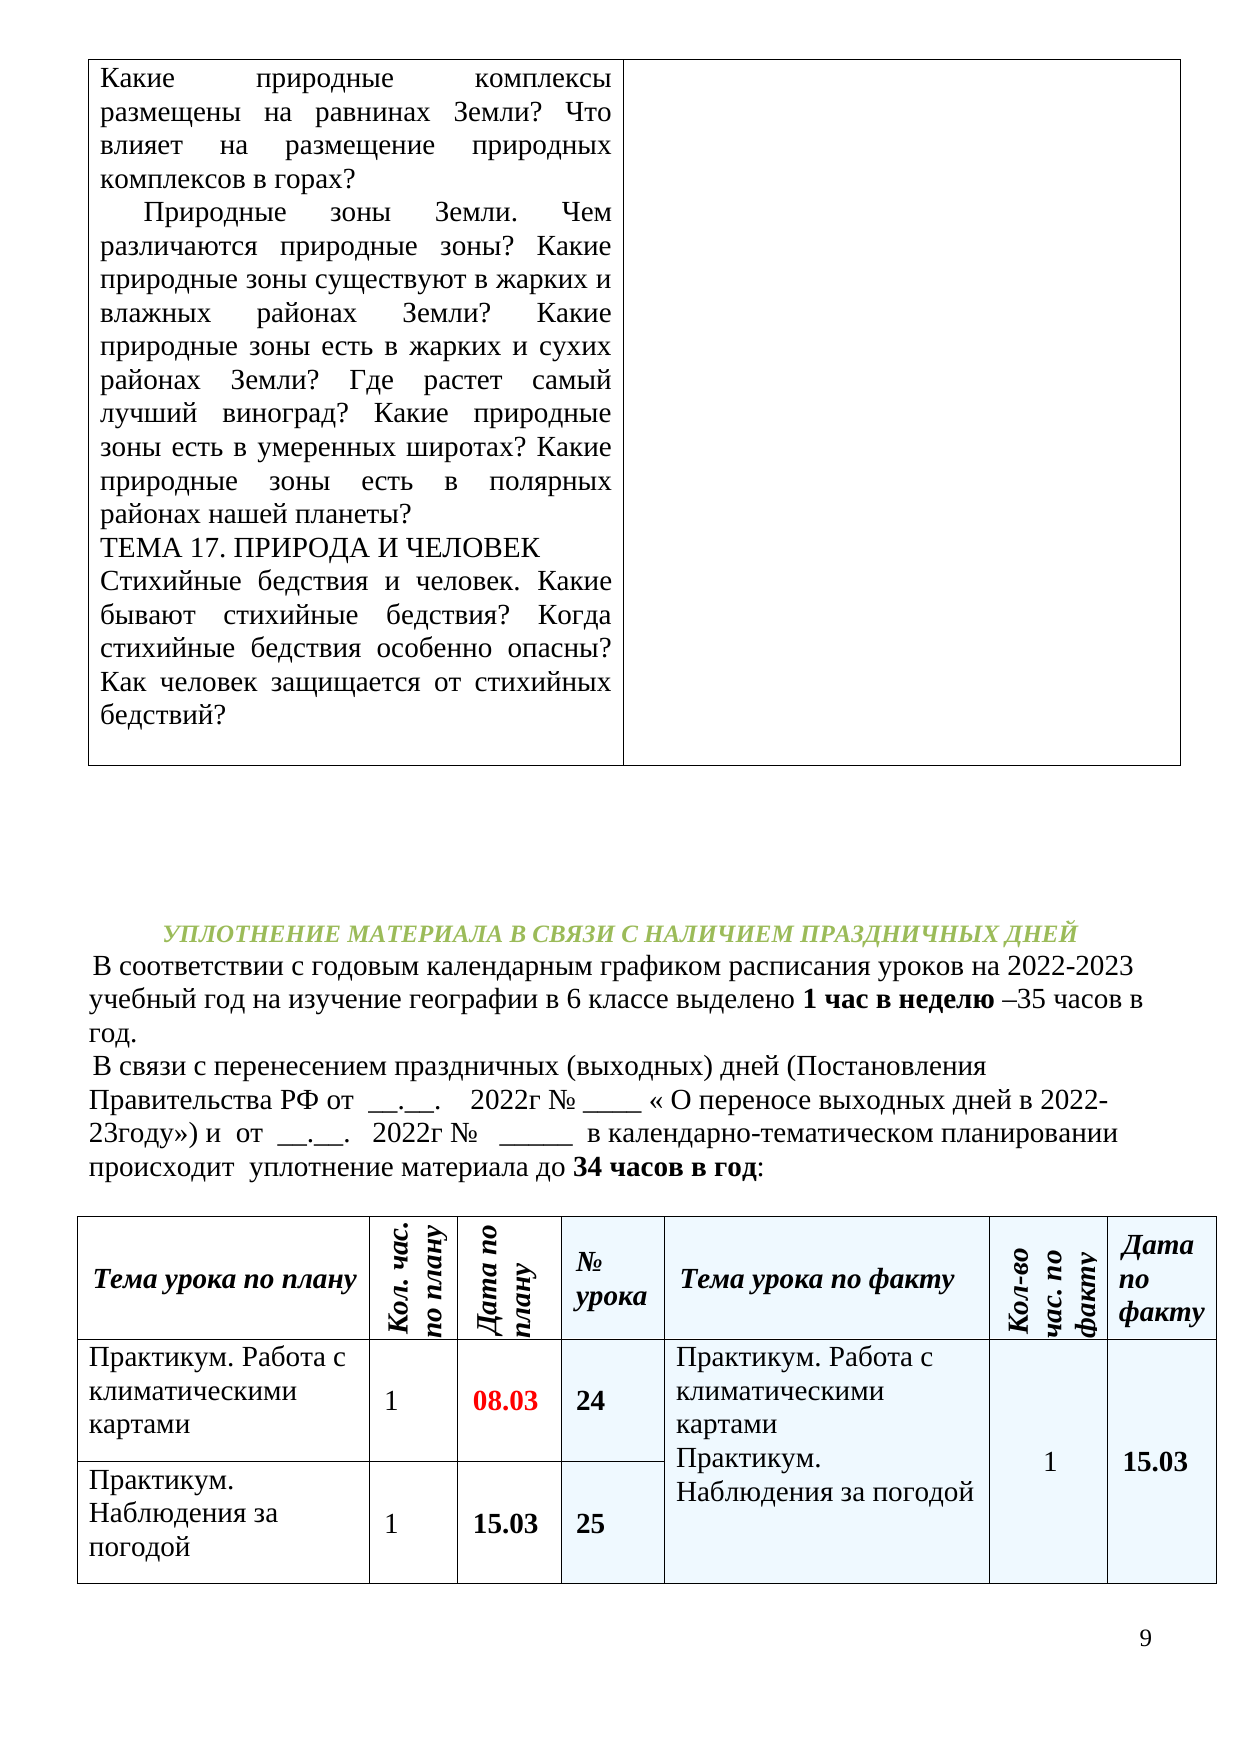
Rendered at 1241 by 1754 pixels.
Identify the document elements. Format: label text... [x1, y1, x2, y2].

table_header Кол-во час. по факту [990, 1217, 1107, 1338]
table_cell 1 [370, 1340, 457, 1461]
text УПЛОТНЕНИЕ МАТЕРИАЛА В СВЯЗИ С НАЛИЧИЕМ ПРАЗДНИЧНЫХ ДНЕЙ [89, 919, 1152, 948]
table_cell 15.03 [458, 1462, 561, 1583]
table_cell 24 [562, 1340, 664, 1461]
table_header Тема урока по факту [665, 1217, 989, 1338]
table_header Кол. час. по плану [370, 1217, 457, 1338]
table_cell 25 [562, 1462, 664, 1583]
table_cell Практикум. Работа с климатическими картами [78, 1340, 369, 1461]
text В соответствии с годовым календарным графиком расписания уроков на 2022-2023 учебный год на изучение географии в 6 классе выделено 1 час в неделю –35 часов в год. [89, 948, 1152, 1048]
table_cell 08.03 [458, 1340, 561, 1461]
table_cell Практикум. Работа с климатическими картами Практикум. Наблюдения за погодой [665, 1340, 989, 1583]
table_cell 1 [990, 1340, 1107, 1583]
text В связи с перенесением праздничных (выходных) дней (Постановления Правительства РФ от __.__. 2022г № ____ « О переносе выходных дней в 2022-23году») и от __.__. 2022г № _____ в календарно-тематическом планировании происходит уплотнение материала до 34 часов в год: [89, 1048, 1152, 1182]
table_cell 1 [370, 1462, 457, 1583]
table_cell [89, 60, 623, 764]
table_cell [624, 60, 1180, 764]
table_header Тема урока по плану [78, 1217, 369, 1338]
table_cell 15.03 [1108, 1340, 1216, 1583]
table_header Дата по факту [1108, 1217, 1216, 1338]
table_header Дата по плану [458, 1217, 561, 1338]
table_cell Практикум. Наблюдения за погодой [78, 1462, 369, 1583]
table_header № урока [562, 1217, 664, 1338]
